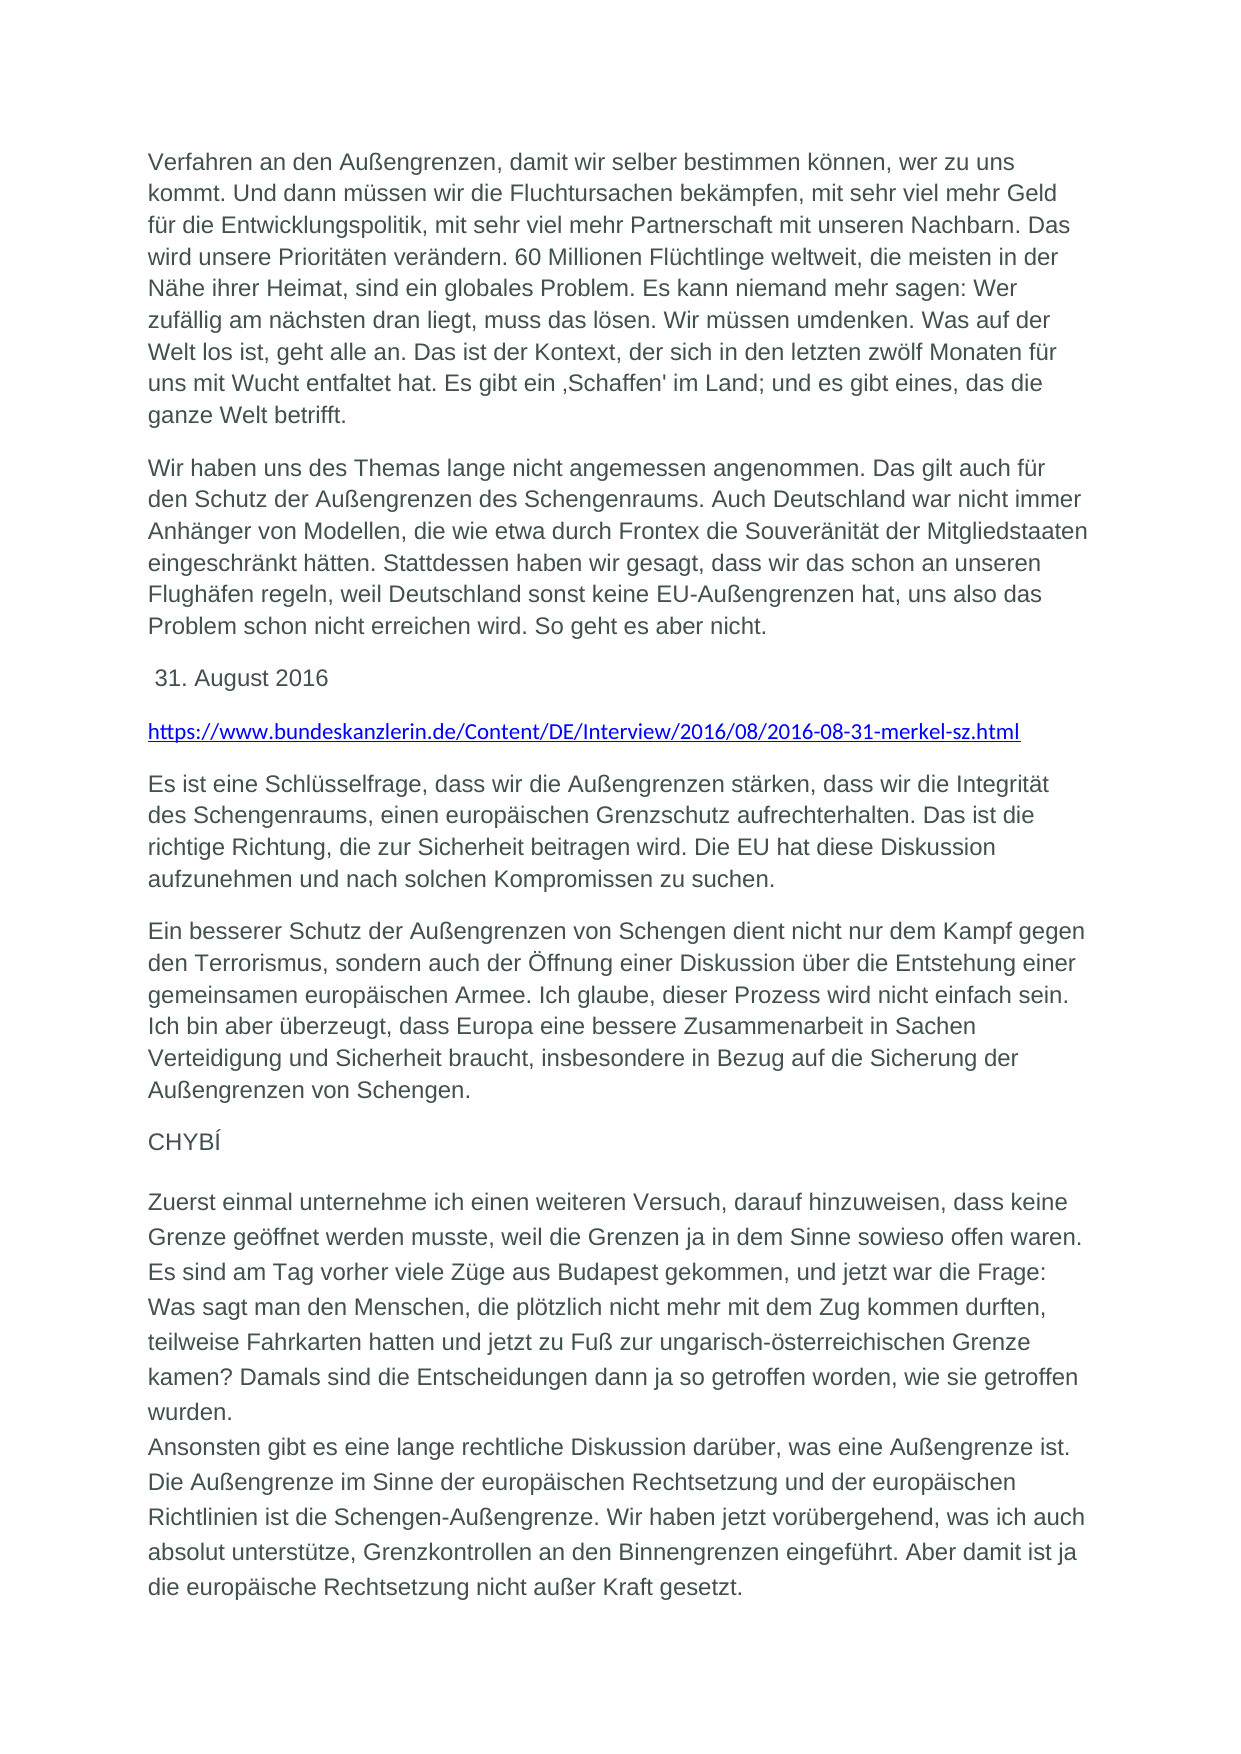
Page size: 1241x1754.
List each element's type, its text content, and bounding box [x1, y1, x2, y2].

text Es ist eine Schlüsselfrage, dass wir die Außengrenzen stärken, dass wir die Integrität des Schengenraums, einen europäischen Grenzschutz aufrechterhalten. Das ist die richtige Richtung, die zur Sicherheit beitragen wird. Die EU hat diese Diskussion aufzunehmen und nach solchen Kompromissen zu suchen. [148, 770, 1093, 892]
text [148, 148, 1093, 428]
text 31. August 2016 [148, 664, 1093, 692]
text CHYBÍ [148, 1128, 1093, 1156]
text Zuerst einmal unternehme ich einen weiteren Versuch, darauf hinzuweisen, dass keine Grenze geöffnet werden musste, weil die Grenzen ja in dem Sinne sowieso offen waren. Es sind am Tag vorher viele Züge aus Budapest gekommen, und jetzt war die Frage: Was sagt man den Menschen, die plötzlich nicht mehr mit dem Zug kommen durften, teilweise Fahrkarten hatten und jetzt zu Fuß zur ungarisch-österreichischen Grenze kamen? Damals sind die Entscheidungen dann ja so getroffen worden, wie sie getroffen wurden. [148, 1181, 1093, 1426]
text https://www.bundeskanzlerin.de/Content/DE/Interview/2016/08/2016-08-31-merkel-sz.html [148, 717, 1093, 745]
text Wir haben uns des Themas lange nicht angemessen angenommen. Das gilt auch für den Schutz der Außengrenzen des Schengenraums. Auch Deutschland war nicht immer Anhänger von Modellen, die wie etwa durch Frontex die Souveränität der Mitgliedstaaten eingeschränkt hätten. Stattdessen haben wir gesagt, dass wir das schon an unseren Flughäfen regeln, weil Deutschland sonst keine EU-Außengrenzen hat, uns also das Problem schon nicht erreichen wird. So geht es aber nicht. [148, 453, 1093, 639]
text Ein besserer Schutz der Außengrenzen von Schengen dient nicht nur dem Kampf gegen den Terrorismus, sondern auch der Öffnung einer Diskussion über die Entstehung einer gemeinsamen europäischen Armee. Ich glaube, dieser Prozess wird nicht einfach sein. Ich bin aber überzeugt, dass Europa eine bessere Zusammenarbeit in Sachen Verteidigung und Sicherheit braucht, insbesondere in Bezug auf die Sicherung der Außengrenzen von Schengen. [148, 917, 1093, 1103]
text Ansonsten gibt es eine lange rechtliche Diskussion darüber, was eine Außengrenze ist. Die Außengrenze im Sinne der europäischen Rechtsetzung und der europäischen Richtlinien ist die Schengen-Außengrenze. Wir haben jetzt vorübergehend, was ich auch absolut unterstütze, Grenzkontrollen an den Binnengrenzen eingeführt. Aber damit ist ja die europäische Rechtsetzung nicht außer Kraft gesetzt. [148, 1426, 1093, 1601]
